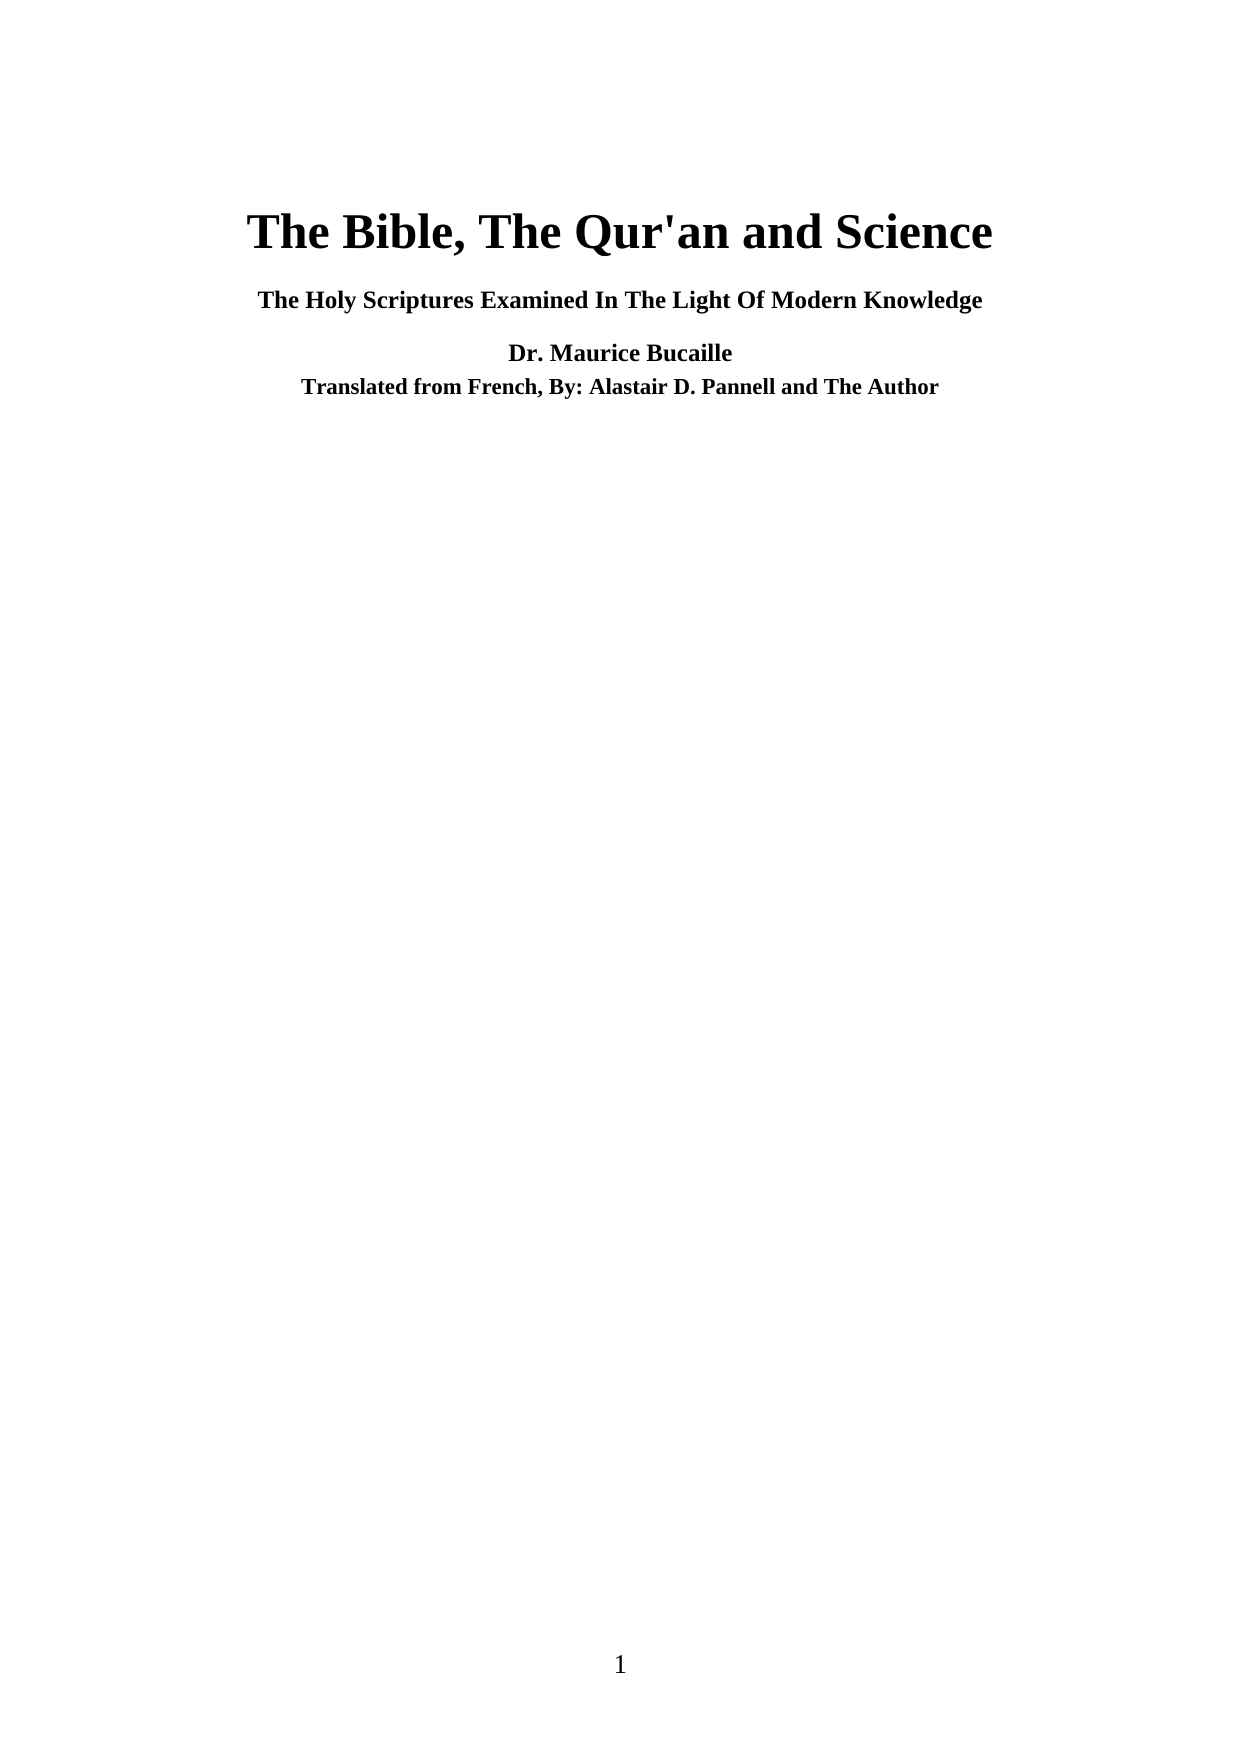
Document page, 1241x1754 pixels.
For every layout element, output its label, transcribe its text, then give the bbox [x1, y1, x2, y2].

text Translated from French, By: Alastair D. Pannell and The Author [236, 373, 1004, 400]
text The Holy Scriptures Examined In The Light Of Modern Knowledge [236, 285, 1004, 313]
text Dr. Maurice Bucaille [236, 338, 1004, 367]
text The Bible, The Qur'an and Science [236, 202, 1004, 260]
